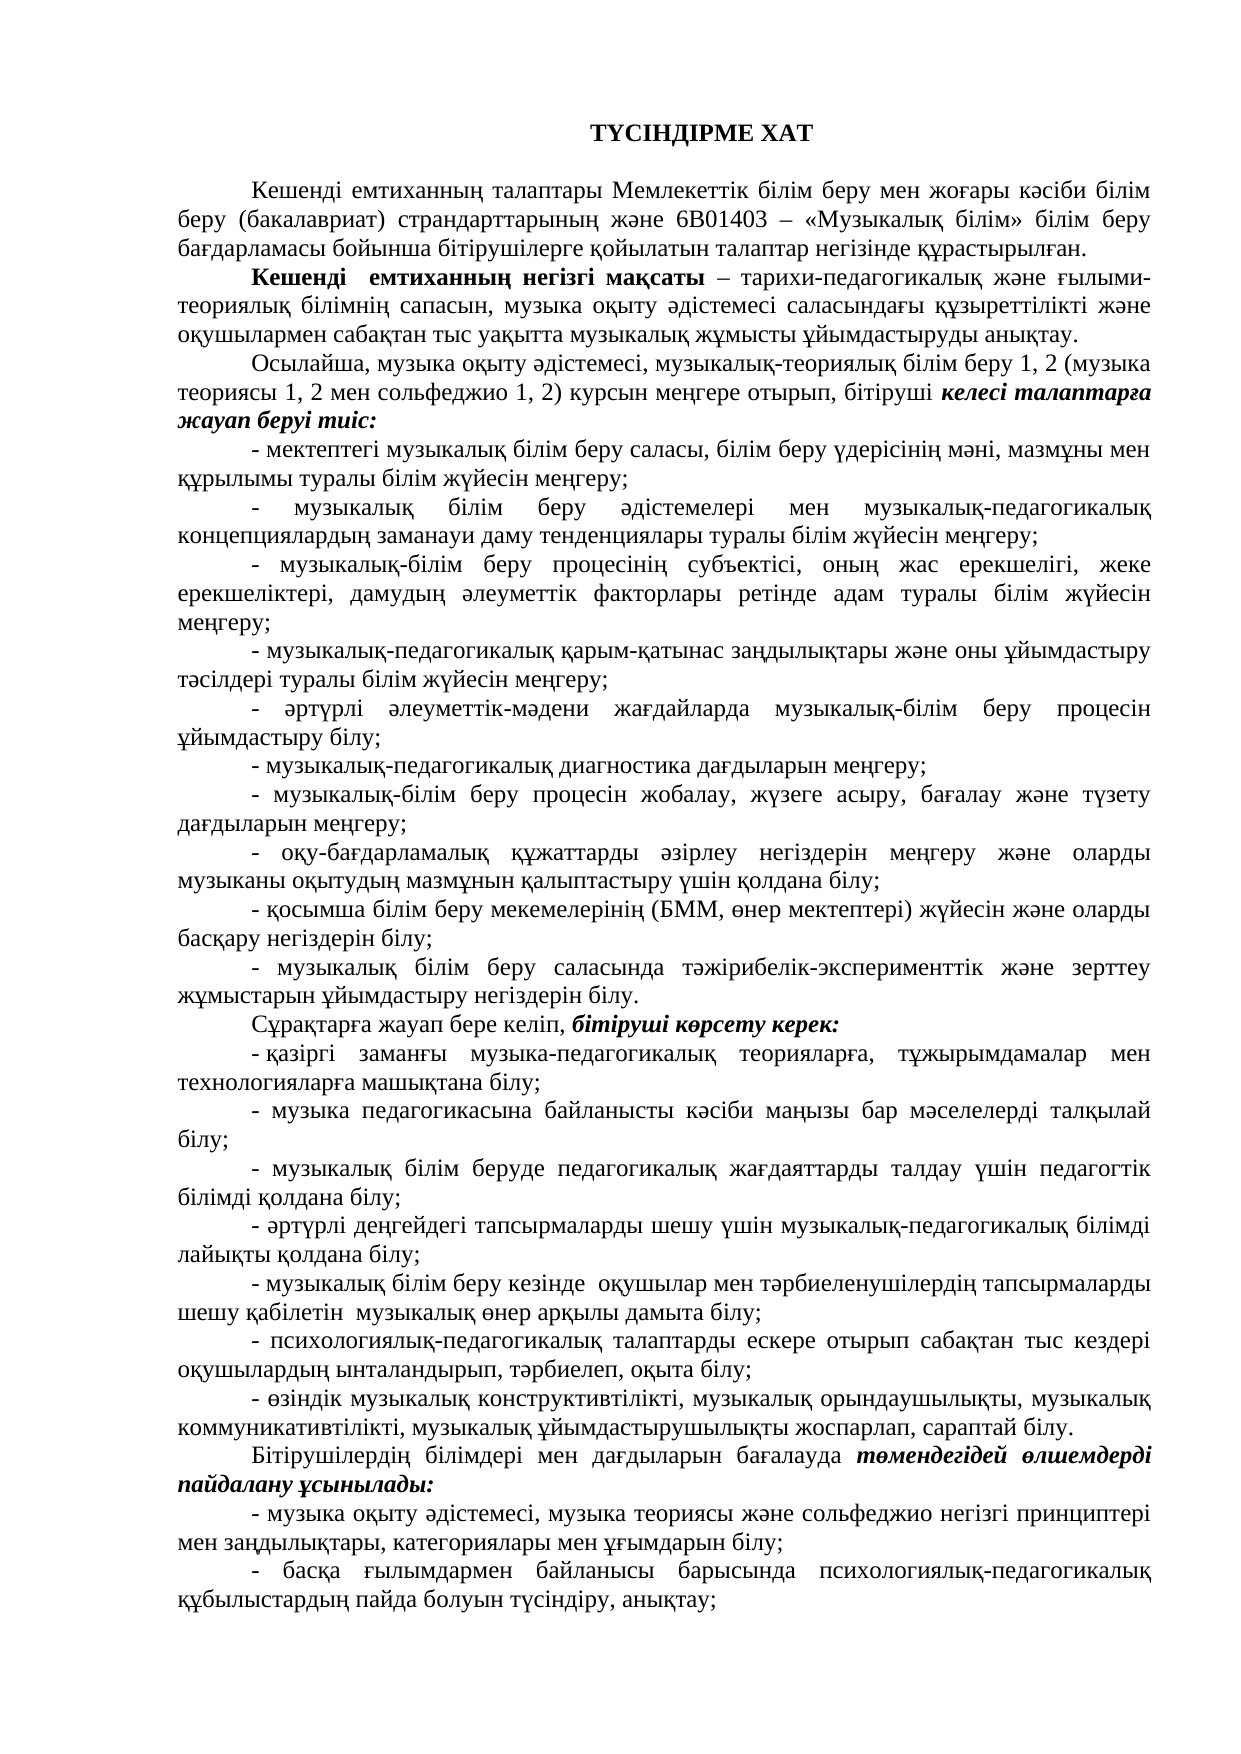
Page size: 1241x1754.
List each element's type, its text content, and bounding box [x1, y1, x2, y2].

list қазіргі заманғы музыка-педагогикалық теорияларға, тұжырымдамалар мен технологияларға машықтана білу; [177, 1038, 1152, 1096]
text - музыкалық білім беру кезінде оқушылар мен тәрбиеленушілердің тапсырмаларды шешу қабілетін музыкалық өнер арқылы дамыта білу; [177, 1268, 1152, 1326]
text - музыкалық-білім беру процесінің субъектісі, оның жас ерекшелігі, жеке ерекшеліктері, дамудың әлеуметтік факторлары ретінде адам туралы білім жүйесін меңгеру; [177, 549, 1152, 636]
text ТҮСІНДІРМЕ ХАТ [177, 118, 1152, 147]
text - музыкалық-педагогикалық диагностика дағдыларын меңгеру; [177, 751, 1152, 779]
text - мектептегі музыкалық білім беру саласы, білім беру үдерісінің мәні, мазмұны мен құрылымы туралы білім жүйесін меңгеру; [177, 434, 1152, 492]
text - музыкалық білім беруде педагогикалық жағдаяттарды талдау үшін педагогтік білімді қолдана білу; [177, 1153, 1152, 1211]
text Сұрақтарға жауап бере келіп, бітіруші көрсету керек: [177, 1009, 1152, 1038]
text - қосымша білім беру мекемелерінің (БММ, өнер мектептері) жүйесін және оларды басқару негіздерін білу; [177, 894, 1152, 952]
text - музыка оқыту әдістемесі, музыка теориясы және сольфеджио негізгі принциптері мен заңдылықтары, категориялары мен ұғымдарын білу; [177, 1498, 1152, 1556]
text Кешенді емтиханның негізгі мақсаты – тарихи-педагогикалық және ғылыми-теориялық білімнің сапасын, музыка оқыту әдістемесі саласындағы құзыреттілікті және оқушылармен сабақтан тыс уақытта музыкалық жұмысты ұйымдастыруды анықтау. [177, 262, 1152, 348]
text - өзіндік музыкалық конструктивтілікті, музыкалық орындаушылықты, музыкалық коммуникативтілікті, музыкалық ұйымдастырушылықты жоспарлап, сараптай білу. [177, 1383, 1152, 1441]
text - оқу-бағдарламалық құжаттарды әзірлеу негіздерін меңгеру және оларды музыканы оқытудың мазмұнын қалыптастыру үшін қолдана білу; [177, 837, 1152, 894]
text - музыкалық-білім беру процесін жобалау, жүзеге асыру, бағалау және түзету дағдыларын меңгеру; [177, 779, 1152, 837]
text - музыкалық білім беру саласында тәжірибелік-эксперименттік және зерттеу жұмыстарын ұйымдастыру негіздерін білу. [177, 952, 1152, 1009]
text - музыкалық білім беру әдістемелері мен музыкалық-педагогикалық концепциялардың заманауи даму тенденциялары туралы білім жүйесін меңгеру; [177, 492, 1152, 549]
text - психологиялық-педагогикалық талаптарды ескере отырып сабақтан тыс кездері оқушылардың ынталандырып, тәрбиелеп, оқыта білу; [177, 1326, 1152, 1383]
text - әртүрлі деңгейдегі тапсырмаларды шешу үшін музыкалық-педагогикалық білімді лайықты қолдана білу; [177, 1211, 1152, 1268]
text - басқа ғылымдармен байланысы барысында психологиялық-педагогикалық құбылыстардың пайда болуын түсіндіру, анықтау; [177, 1556, 1152, 1613]
text - музыкалық-педагогикалық қарым-қатынас заңдылықтары және оны ұйымдастыру тәсілдері туралы білім жүйесін меңгеру; [177, 636, 1152, 693]
text - әртүрлі әлеуметтік-мәдени жағдайларда музыкалық-білім беру процесін ұйымдастыру білу; [177, 693, 1152, 751]
text Осылайша, музыка оқыту әдістемесі, музыкалық-теориялық білім беру 1, 2 (музыка теориясы 1, 2 мен сольфеджио 1, 2) курсын меңгере отырып, бітіруші келесі талаптарға жауап беруі тиіс: [177, 348, 1152, 434]
text Бітірушілердің білімдері мен дағдыларын бағалауда төмендегідей өлшемдерді пайдалану ұсынылады: [177, 1441, 1152, 1498]
text Кешенді емтиханның талаптары Мемлекеттік білім беру мен жоғары кәсіби білім беру (бакалавриат) страндарттарының және 6В01403 – «Музыкалық білім» білім беру бағдарламасы бойынша бітірушілерге қойылатын талаптар негізінде құрастырылған. [177, 176, 1152, 262]
text - музыка педагогикасына байланысты кәсіби маңызы бар мәселелерді талқылай білу; [177, 1096, 1152, 1153]
